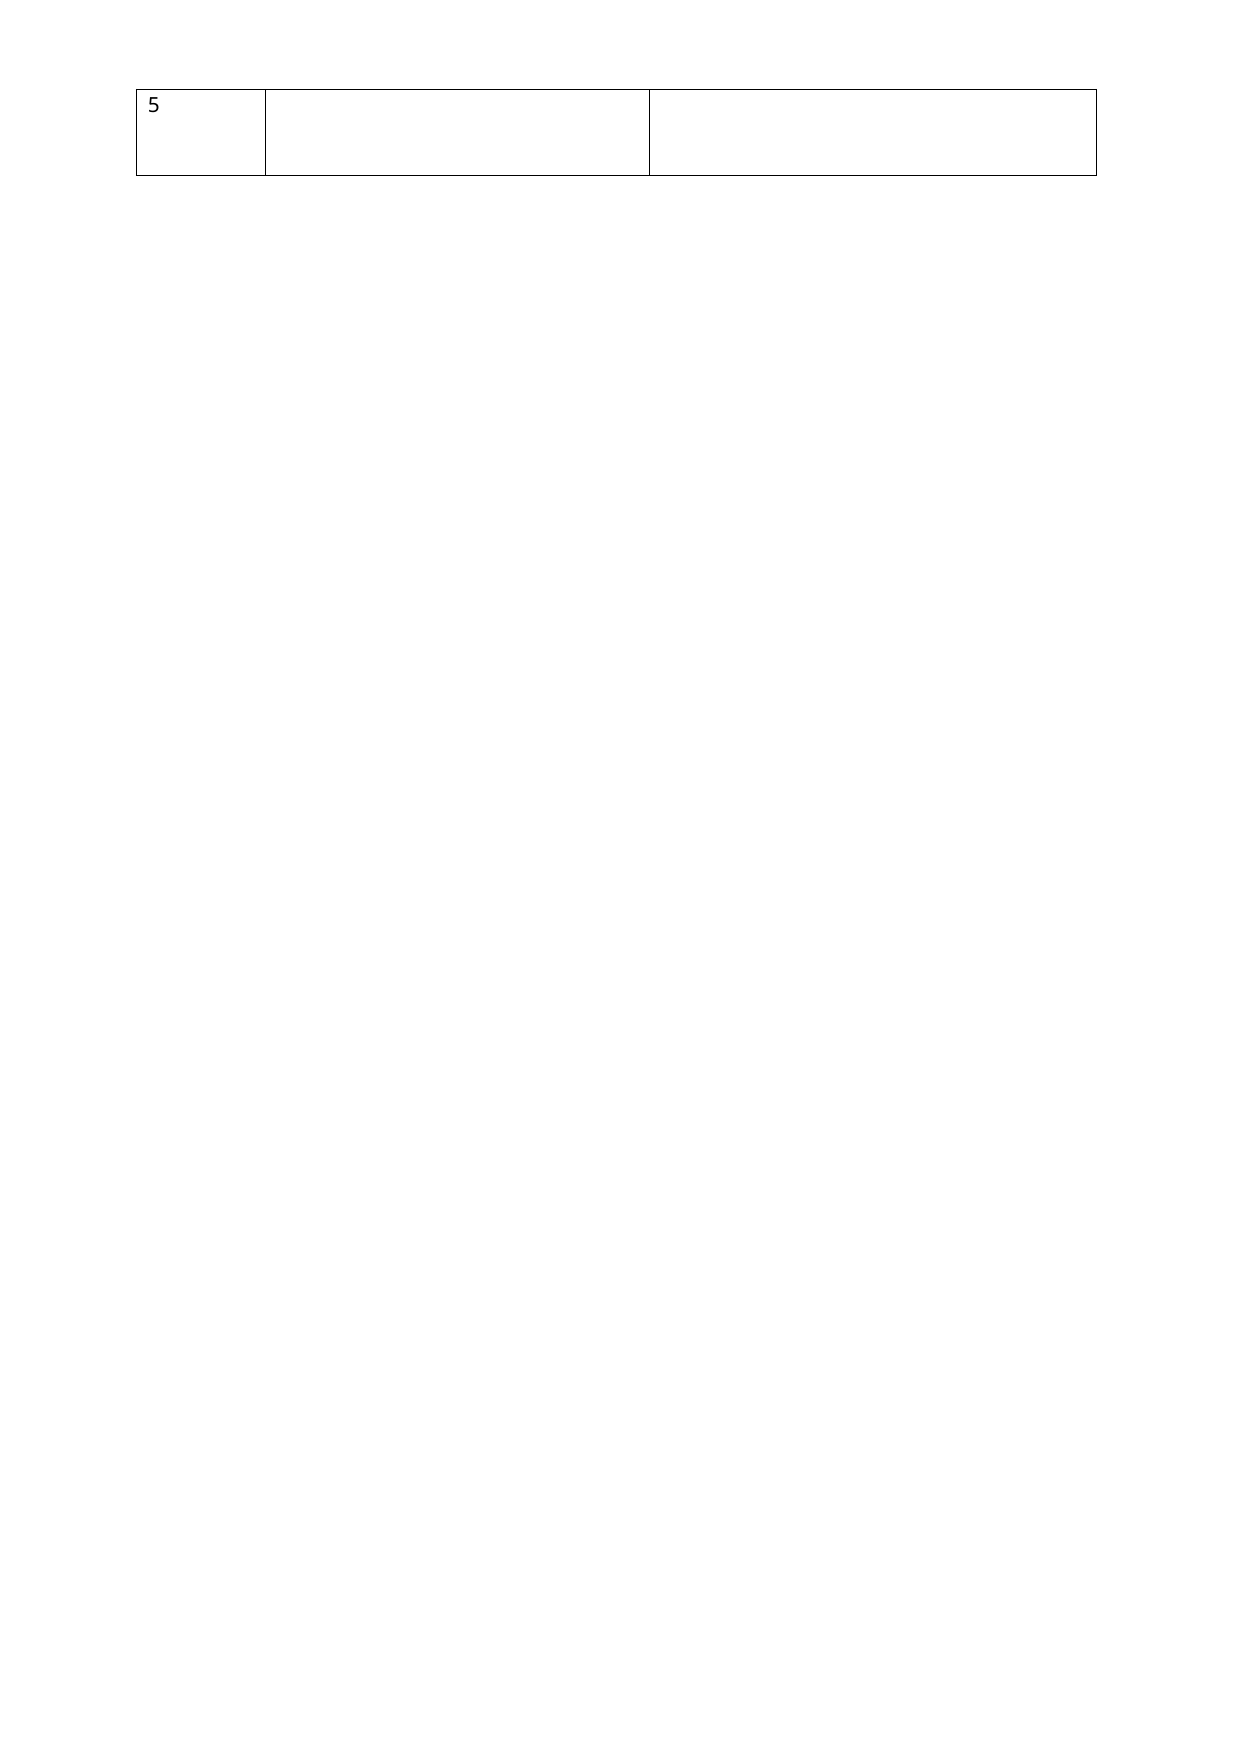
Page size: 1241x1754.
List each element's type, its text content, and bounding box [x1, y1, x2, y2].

table_cell [650, 90, 1096, 175]
table_cell [266, 90, 649, 175]
table_cell 5 [137, 90, 265, 175]
